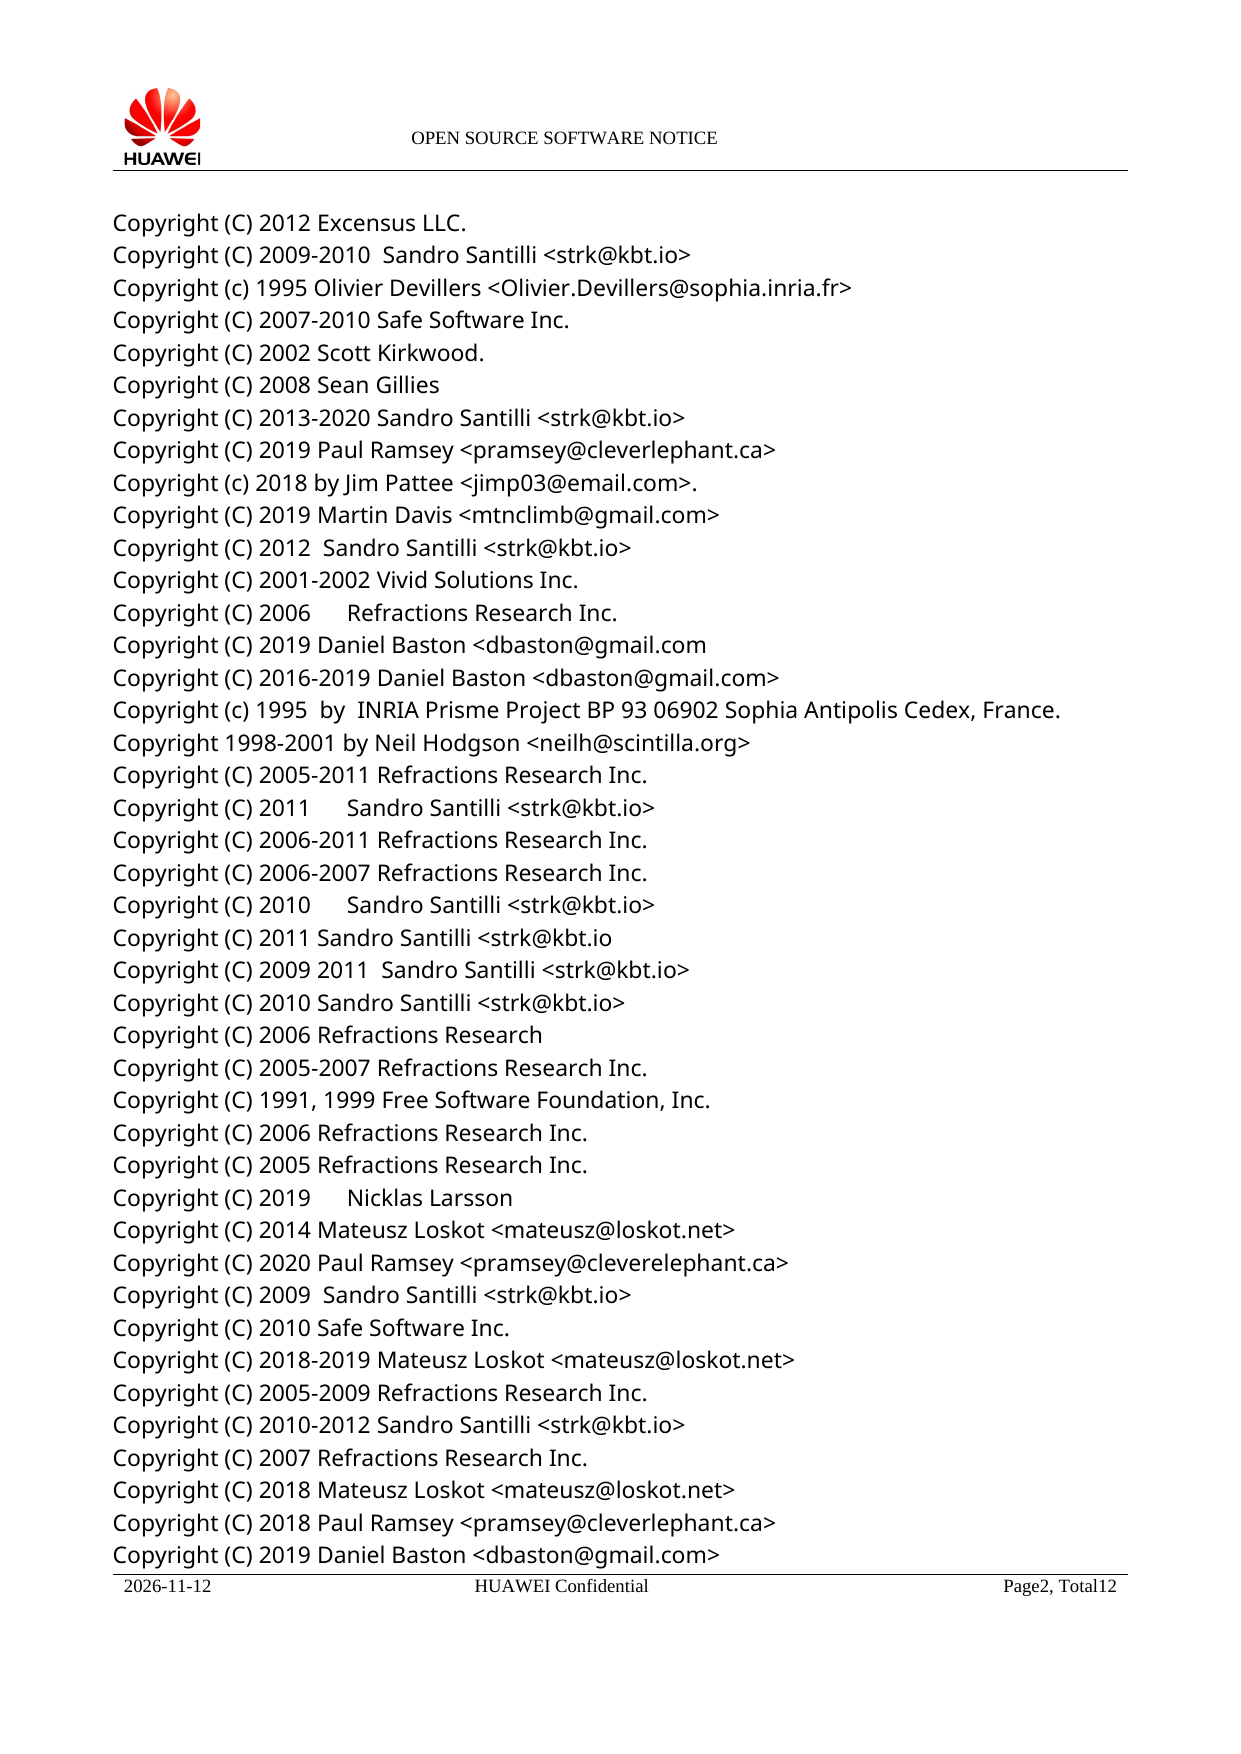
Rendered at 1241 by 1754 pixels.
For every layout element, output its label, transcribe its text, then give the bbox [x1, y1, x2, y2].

picture [124, 88, 201, 165]
